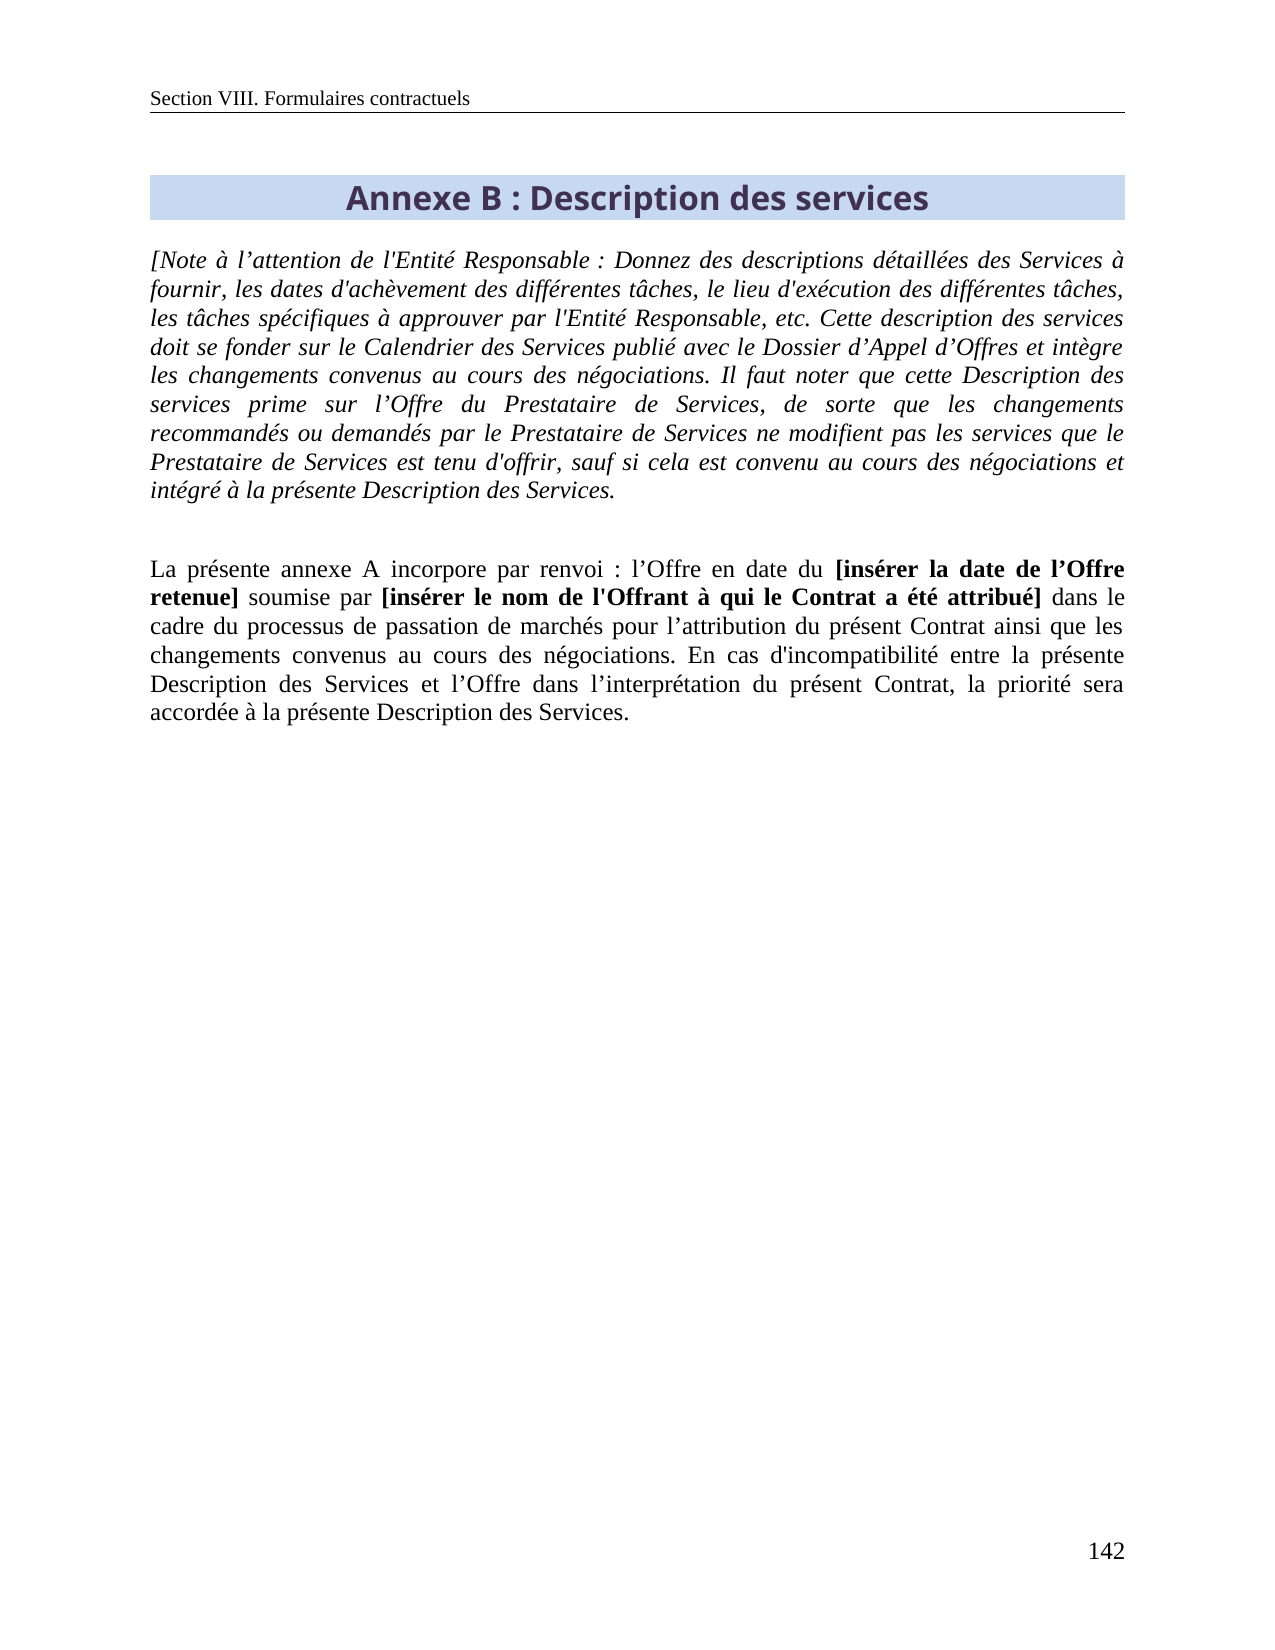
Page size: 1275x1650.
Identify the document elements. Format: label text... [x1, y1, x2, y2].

subtitle Annexe B : Description des services [150, 175, 1125, 220]
text [Note à l’attention de l'Entité Responsable : Donnez des descriptions détaillées des Services à fournir, les dates d'achèvement des différentes tâches, le lieu d'exécution des différentes tâches, les tâches spécifiques à approuver par l'Entité Responsable, etc. Cette description des services doit se fonder sur le Calendrier des Services publié avec le Dossier d’Appel d’Offres et intègre les changements convenus au cours des négociations. Il faut noter que cette Description des services prime sur l’Offre du Prestataire de Services, de sorte que les changements recommandés ou demandés par le Prestataire de Services ne modifient pas les services que le Prestataire de Services est tenu d'offrir, sauf si cela est convenu au cours des négociations et intégré à la présente Description des Services. [150, 245, 1125, 504]
text La présente annexe A incorpore par renvoi : l’Offre en date du [insérer la date de l’Offre retenue] soumise par [insérer le nom de l'Offrant à qui le Contrat a été attribué] dans le cadre du processus de passation de marchés pour l’attribution du présent Contrat ainsi que les changements convenus au cours des négociations. En cas d'incompatibilité entre la présente Description des Services et l’Offre dans l’interprétation du présent Contrat, la priorité sera accordée à la présente Description des Services. [150, 554, 1125, 726]
